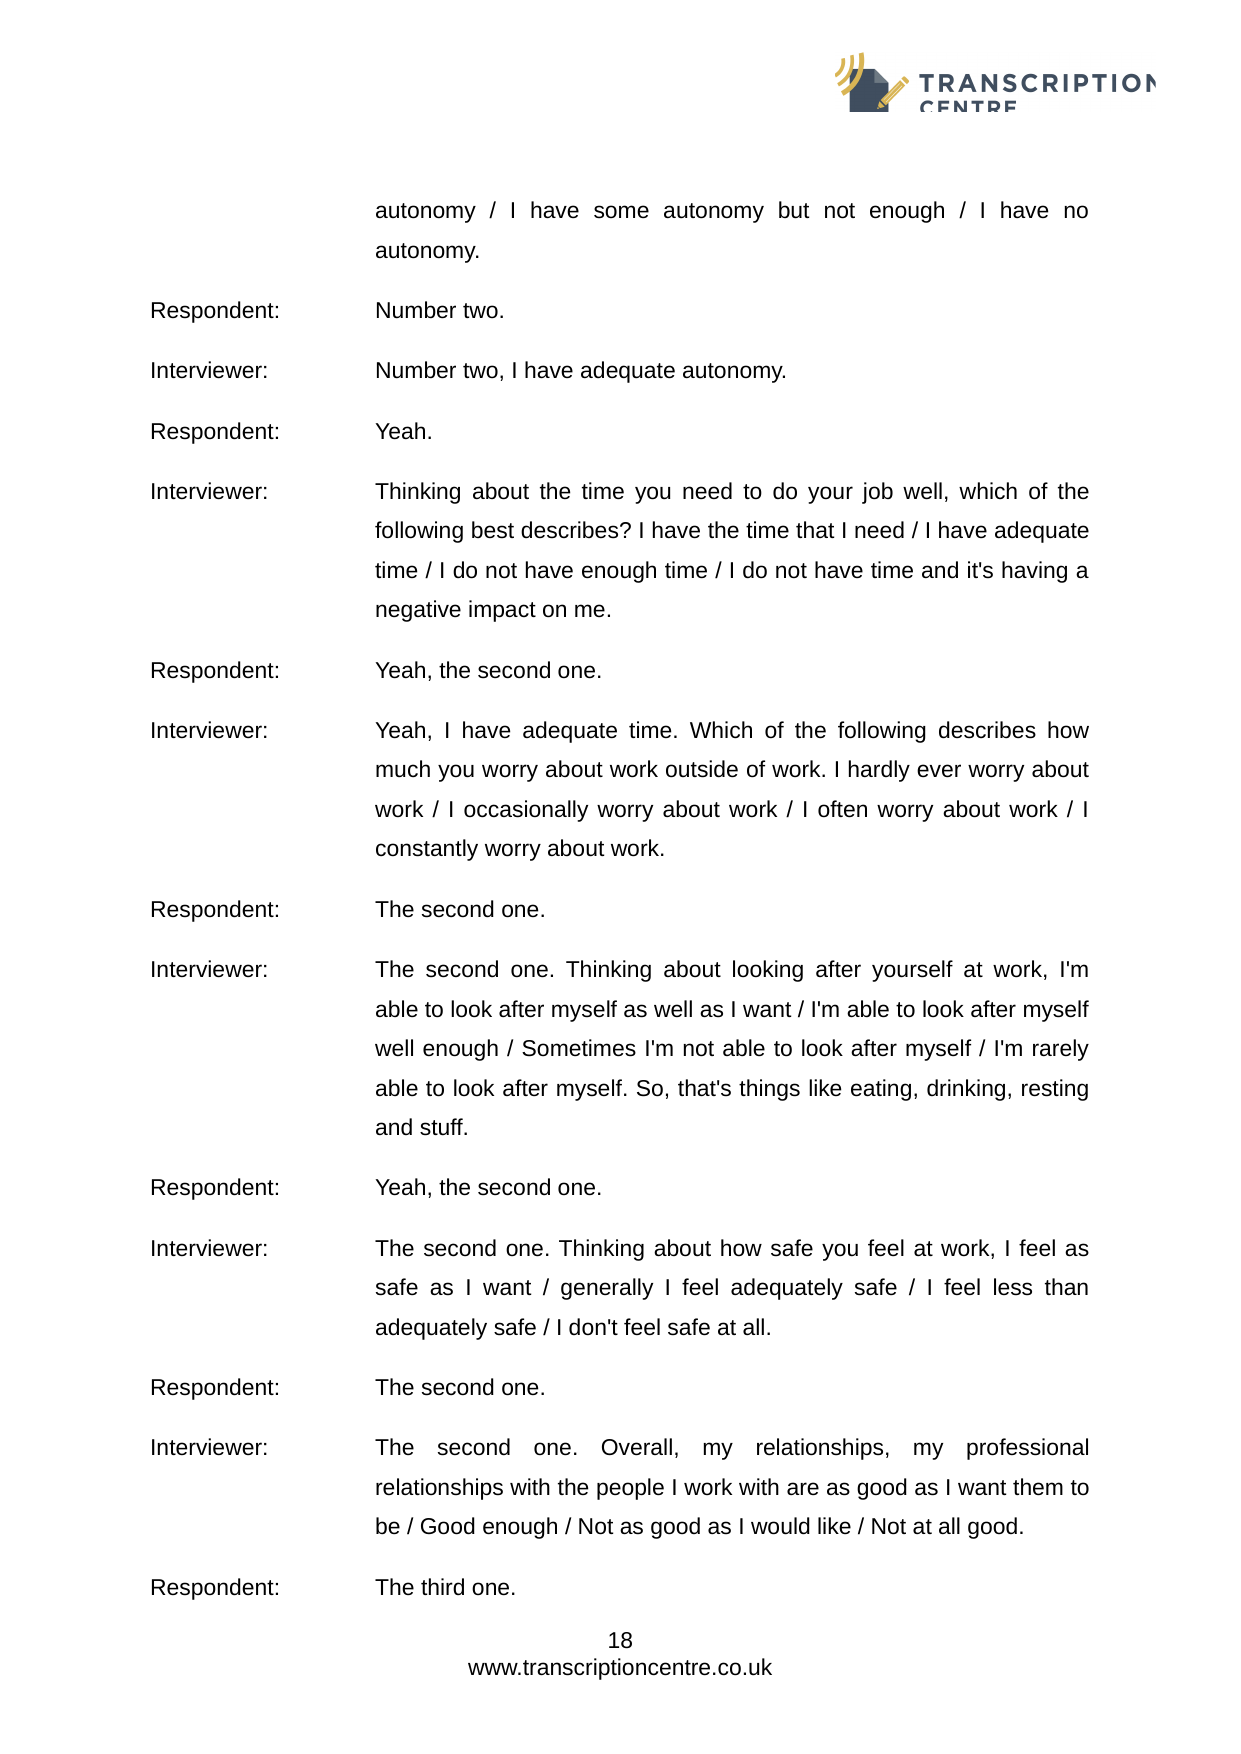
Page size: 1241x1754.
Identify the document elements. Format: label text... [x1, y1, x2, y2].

text Interviewer: The second one. Thinking about how safe you feel at work, I feel as safe as I want / generally I feel adequately safe / I feel less than adequately safe / I don't feel safe at all. [150, 1234, 1090, 1340]
text Interviewer: The second one. Thinking about looking after yourself at work, I'm able to look after myself as well as I want / I'm able to look after myself well enough / Sometimes I'm not able to look after myself / I'm rarely able to look after myself. So, that's things like eating, drinking, resting and stuff. [150, 956, 1090, 1140]
text Interviewer: The second one. Overall, my relationships, my professional relationships with the people I work with are as good as I want them to be / Good enough / Not as good as I would like / Not at all good. [150, 1434, 1090, 1539]
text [150, 197, 1090, 263]
text Respondent: Number two. [150, 297, 1090, 323]
text Respondent: The second one. [150, 1374, 1090, 1400]
text Interviewer: Yeah, I have adequate time. Which of the following describes how much you worry about work outside of work. I hardly ever worry about work / I occasionally worry about work / I often worry about work / I constantly worry about work. [150, 717, 1090, 862]
text Respondent: Yeah. [150, 418, 1090, 444]
text Respondent: The second one. [150, 896, 1090, 922]
text Interviewer: Number two, I have adequate autonomy. [150, 357, 1090, 384]
text Respondent: Yeah, the second one. [150, 1174, 1090, 1201]
text Respondent: The third one. [150, 1573, 1090, 1600]
text Respondent: Yeah, the second one. [150, 657, 1090, 683]
picture [834, 52, 1156, 112]
text Interviewer: Thinking about the time you need to do your job well, which of the following best describes? I have the time that I need / I have adequate time / I do not have enough time / I do not have time and it's having a negative impact on me. [150, 478, 1090, 623]
